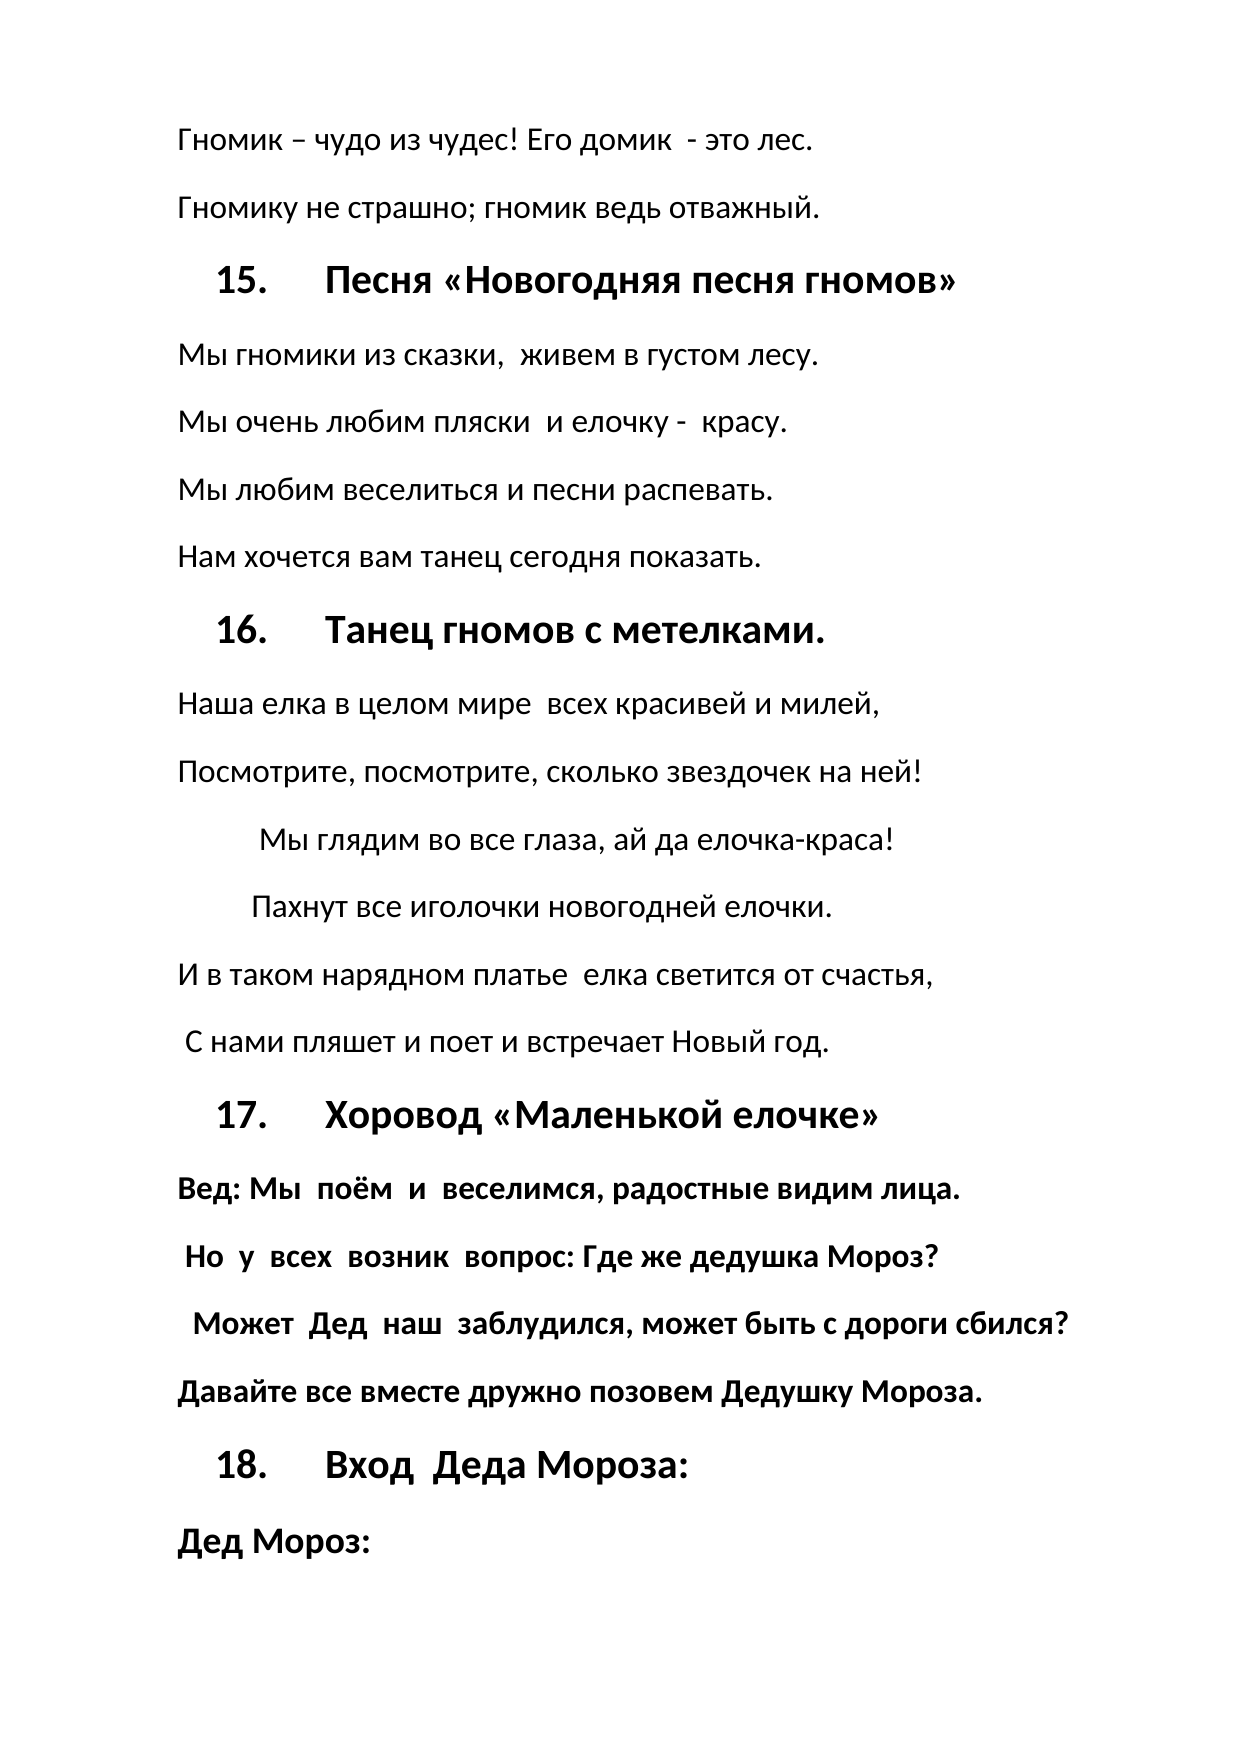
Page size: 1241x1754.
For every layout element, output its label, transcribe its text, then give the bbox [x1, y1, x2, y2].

text Может Дед наш заблудился, может быть с дороги сбился? [177, 1302, 1152, 1343]
text Но у всех возник вопрос: Где же дедушка Мороз? [177, 1235, 1152, 1276]
text Мы гномики из сказки, живем в густом лесу. [177, 333, 1152, 373]
text Гномик – чудо из чудес! Его домик - это лес. [177, 118, 1152, 159]
list Песня «Новогодняя песня гномов» [215, 253, 1152, 304]
list Вход Деда Мороза: [215, 1438, 1152, 1488]
text Пахнут все иголочки новогодней елочки. [177, 885, 1152, 926]
list Танец гномов с метелками. [215, 603, 1152, 654]
text Мы очень любим пляски и елочку - красу. [177, 400, 1152, 441]
text Нам хочется вам танец сегодня показать. [177, 535, 1152, 576]
text Мы любим веселиться и песни распевать. [177, 468, 1152, 508]
text Гномику не страшно; гномик ведь отважный. [177, 186, 1152, 226]
text Посмотрите, посмотрите, сколько звездочек на ней! [177, 750, 1152, 791]
text Наша елка в целом мире всех красивей и милей, [177, 682, 1152, 723]
text С нами пляшет и поет и встречает Новый год. [177, 1020, 1152, 1061]
text Вед: Мы поём и веселимся, радостные видим лица. [177, 1167, 1152, 1208]
text Мы глядим во все глаза, ай да елочка-краса! [177, 817, 1152, 858]
text Дед Мороз: [177, 1517, 1152, 1563]
list Хоровод «Маленькой елочке» [215, 1088, 1152, 1139]
text И в таком нарядном платье елка светится от счастья, [177, 953, 1152, 993]
text Давайте все вместе дружно позовем Дедушку Мороза. [177, 1370, 1152, 1411]
